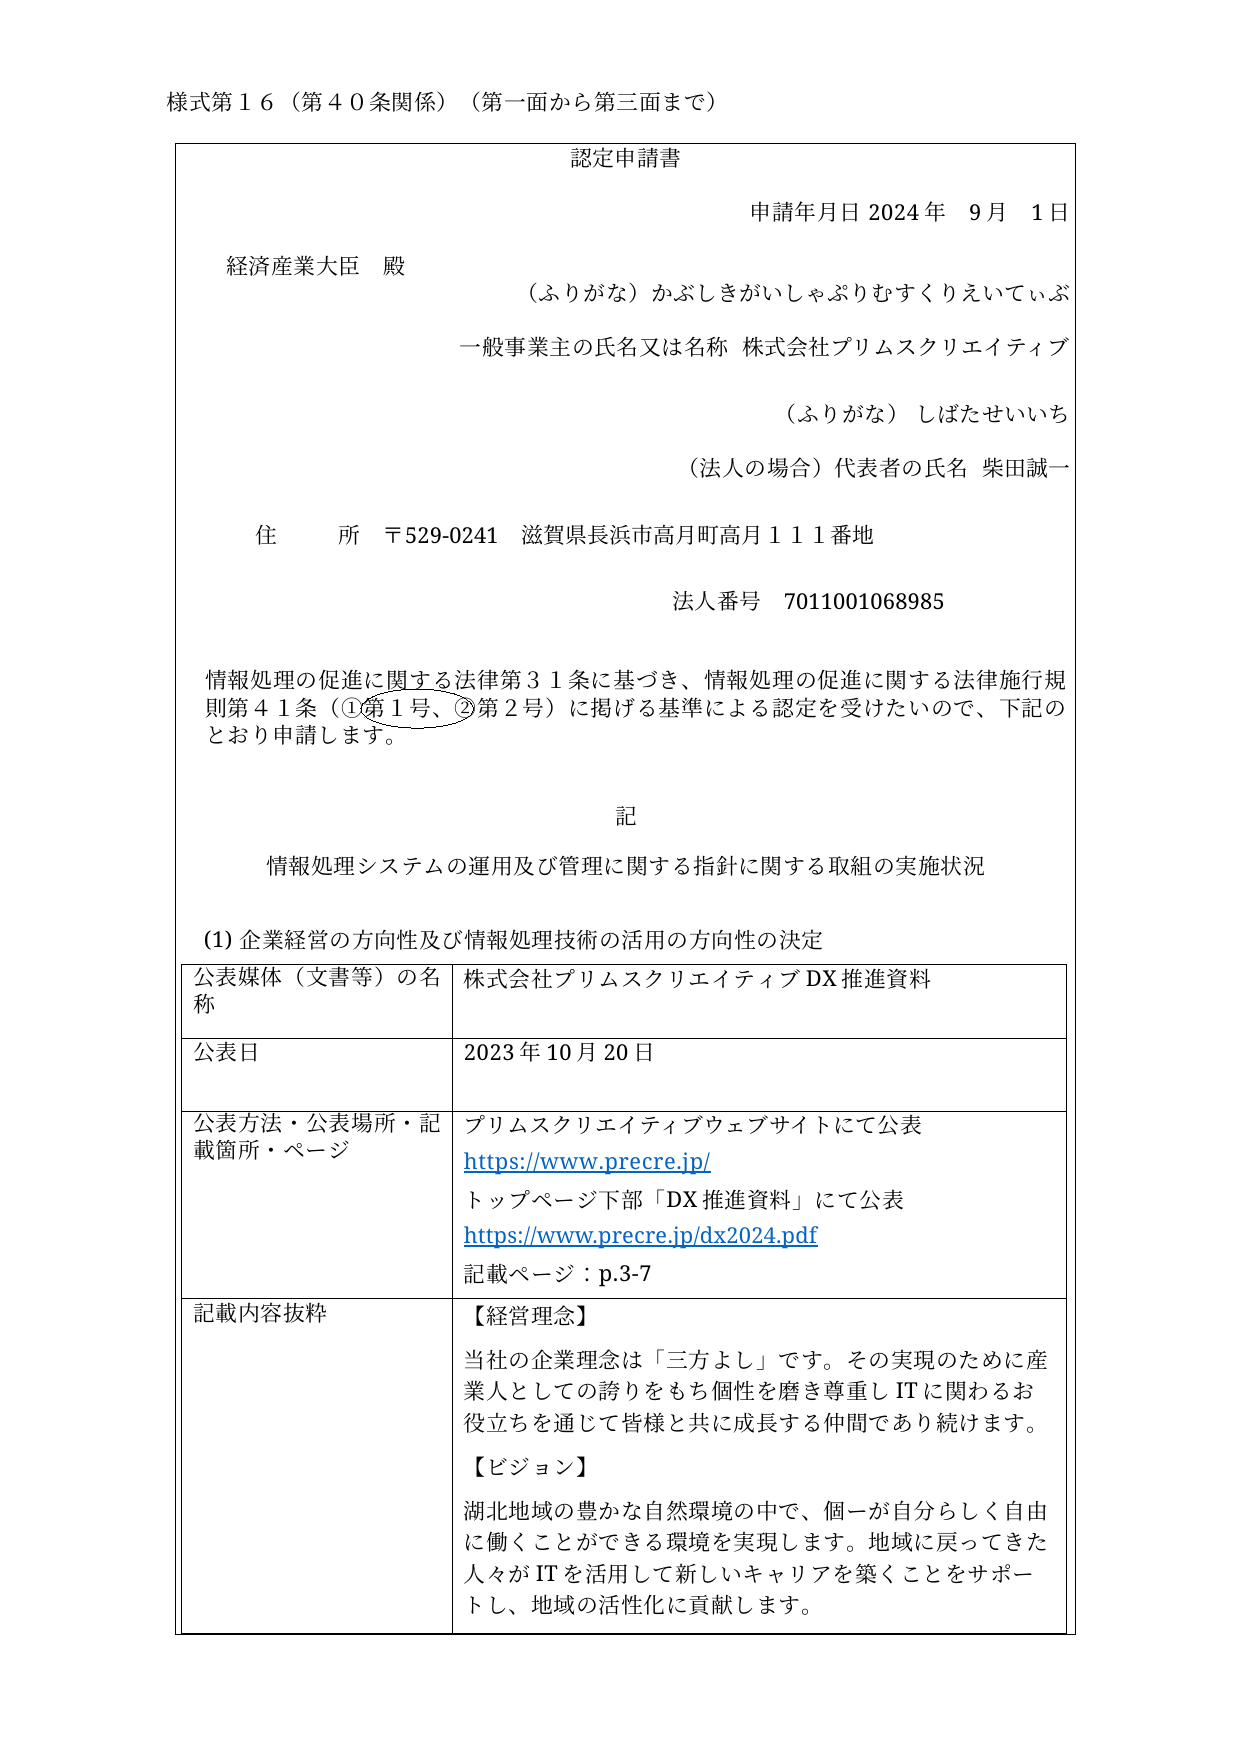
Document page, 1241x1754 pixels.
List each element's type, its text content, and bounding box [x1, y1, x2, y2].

text 様式第１６（第４０条関係）（第一面から第三面まで） [167, 89, 1070, 116]
table_header 認定申請書 申請年月日 2024年 9月 1日 経済産業大臣 殿 （ふりがな）かぶしきがいしゃぷりむすくりえいてぃぶ 一般事業主の氏名又は名称 株式会社プリムスクリエイティブ （ふりがな） しばたせいいち （法人の場合）代表者の氏名 柴田誠一 住所 〒529-0241 滋賀県長浜市高月町高月１１１番地 法人番号 7011001068985 情報処理の促進に関する法律第３１条に基づき、情報処理の促進に関する法律施行規則第４１条（①第１号、②第２号）に掲げる基準による認定を受けたいので、下記のとおり申請します。 [176, 144, 1075, 803]
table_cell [176, 803, 1075, 1633]
